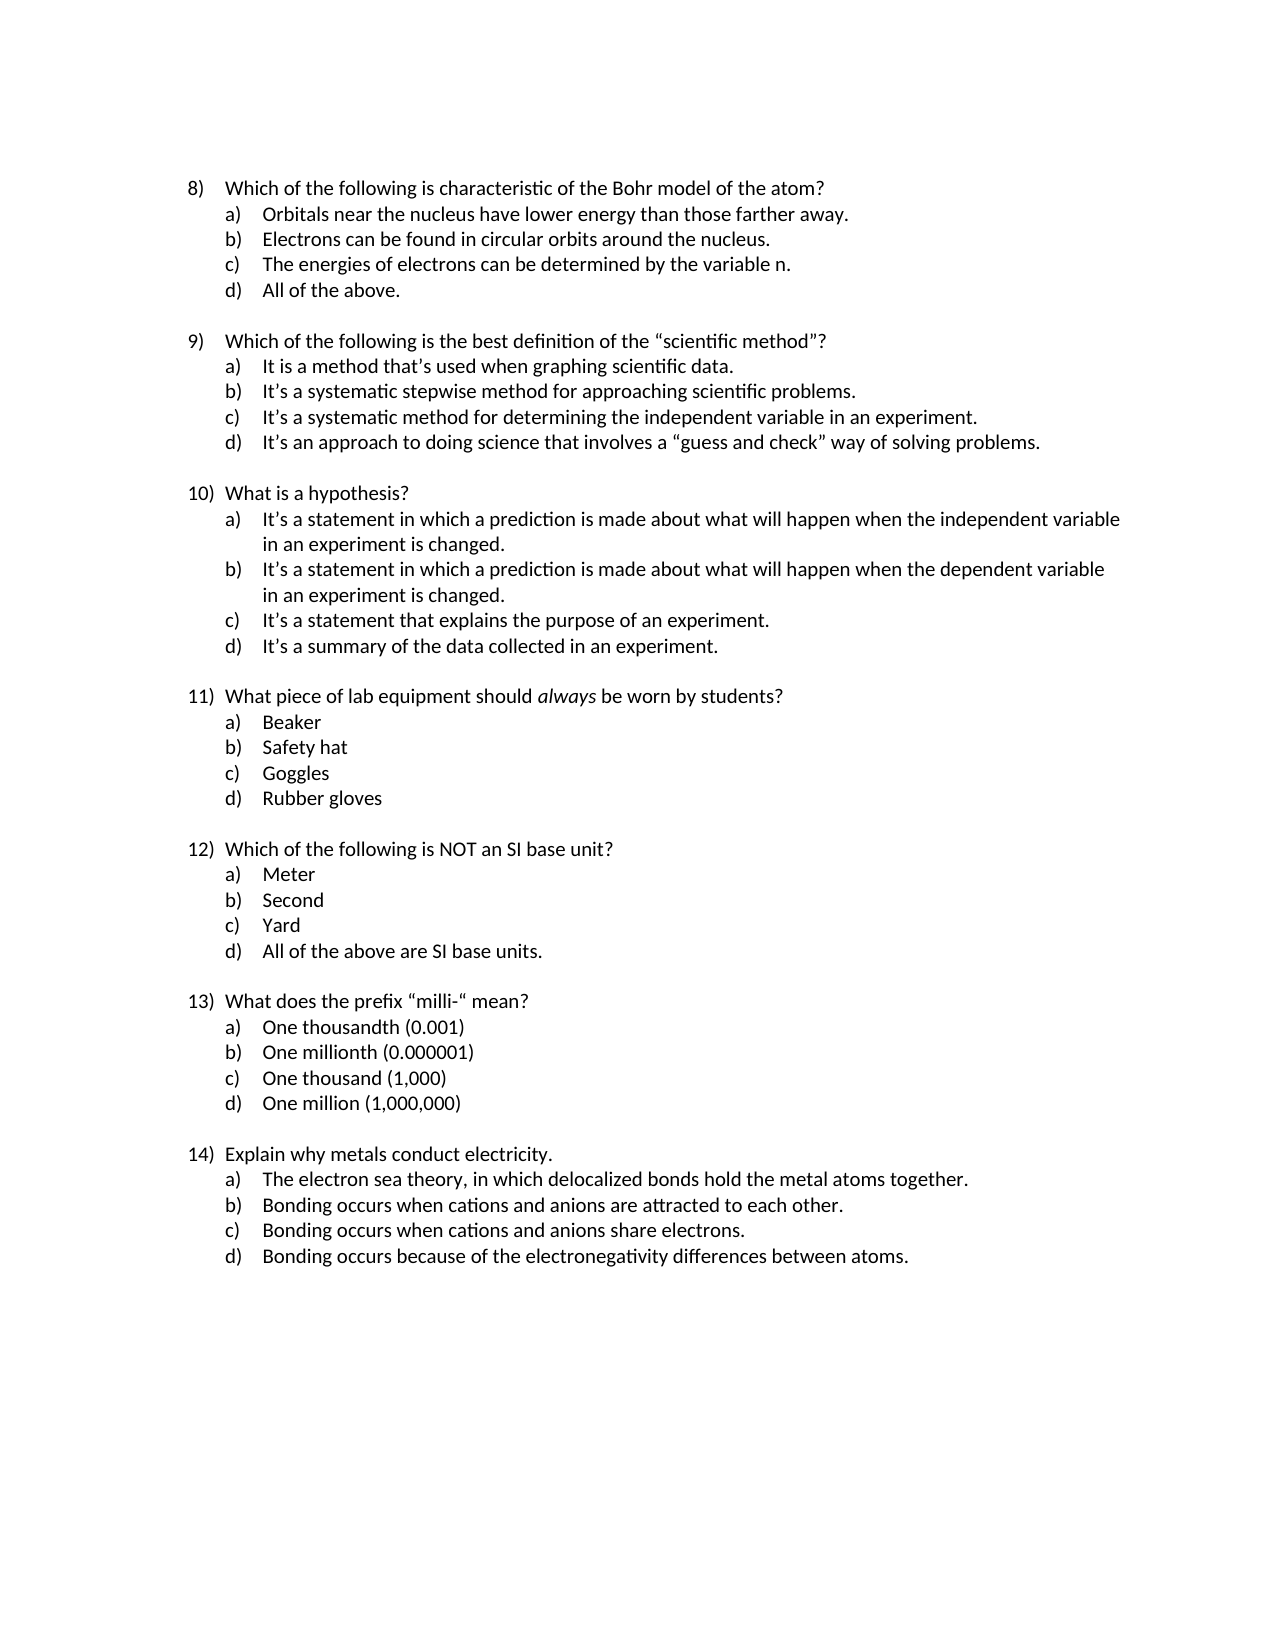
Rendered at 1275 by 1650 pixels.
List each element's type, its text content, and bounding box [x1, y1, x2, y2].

list Bonding occurs because of the electronegativity differences between atoms. [225, 1243, 1125, 1268]
list Yard [225, 912, 1125, 938]
list It’s a systematic stepwise method for approaching scientific problems. [225, 379, 1125, 404]
list Goggles [225, 760, 1125, 785]
list Which of the following is the best definition of the “scientific method”? [187, 328, 1125, 353]
list One thousandth (0.001) [225, 1014, 1125, 1039]
list Which of the following is characteristic of the Bohr model of the atom? [187, 175, 1125, 201]
list All of the above. [225, 277, 1125, 302]
list What does the prefix “milli-“ mean? [187, 989, 1125, 1014]
list It’s a summary of the data collected in an experiment. [225, 633, 1125, 658]
list It’s a statement in which a prediction is made about what will happen when the dependent variable in an experiment is changed. [225, 557, 1125, 607]
list Orbitals near the nucleus have lower energy than those farther away. [225, 201, 1125, 226]
list All of the above are SI base units. [225, 938, 1125, 963]
list Second [225, 887, 1125, 912]
list It’s a statement in which a prediction is made about what will happen when the independent variable in an experiment is changed. [225, 506, 1125, 557]
list One millionth (0.000001) [225, 1039, 1125, 1065]
list It’s a systematic method for determining the independent variable in an experiment. [225, 404, 1125, 429]
list One thousand (1,000) [225, 1065, 1125, 1090]
list Meter [225, 862, 1125, 887]
list The electron sea theory, in which delocalized bonds hold the metal atoms together. [225, 1167, 1125, 1192]
list Which of the following is NOT an SI base unit? [187, 836, 1125, 862]
list The energies of electrons can be determined by the variable n. [225, 252, 1125, 277]
list Bonding occurs when cations and anions are attracted to each other. [225, 1192, 1125, 1217]
list Explain why metals conduct electricity. [187, 1141, 1125, 1167]
list What is a hypothesis? [187, 480, 1125, 506]
list Rubber gloves [225, 785, 1125, 811]
list What piece of lab equipment should always be worn by students? [187, 684, 1125, 709]
list Beaker [225, 709, 1125, 734]
list Bonding occurs when cations and anions share electrons. [225, 1217, 1125, 1243]
list It is a method that’s used when graphing scientific data. [225, 353, 1125, 379]
list It’s an approach to doing science that involves a “guess and check” way of solving problems. [225, 429, 1125, 455]
list One million (1,000,000) [225, 1090, 1125, 1116]
list Electrons can be found in circular orbits around the nucleus. [225, 226, 1125, 252]
list It’s a statement that explains the purpose of an experiment. [225, 607, 1125, 633]
list Safety hat [225, 734, 1125, 760]
